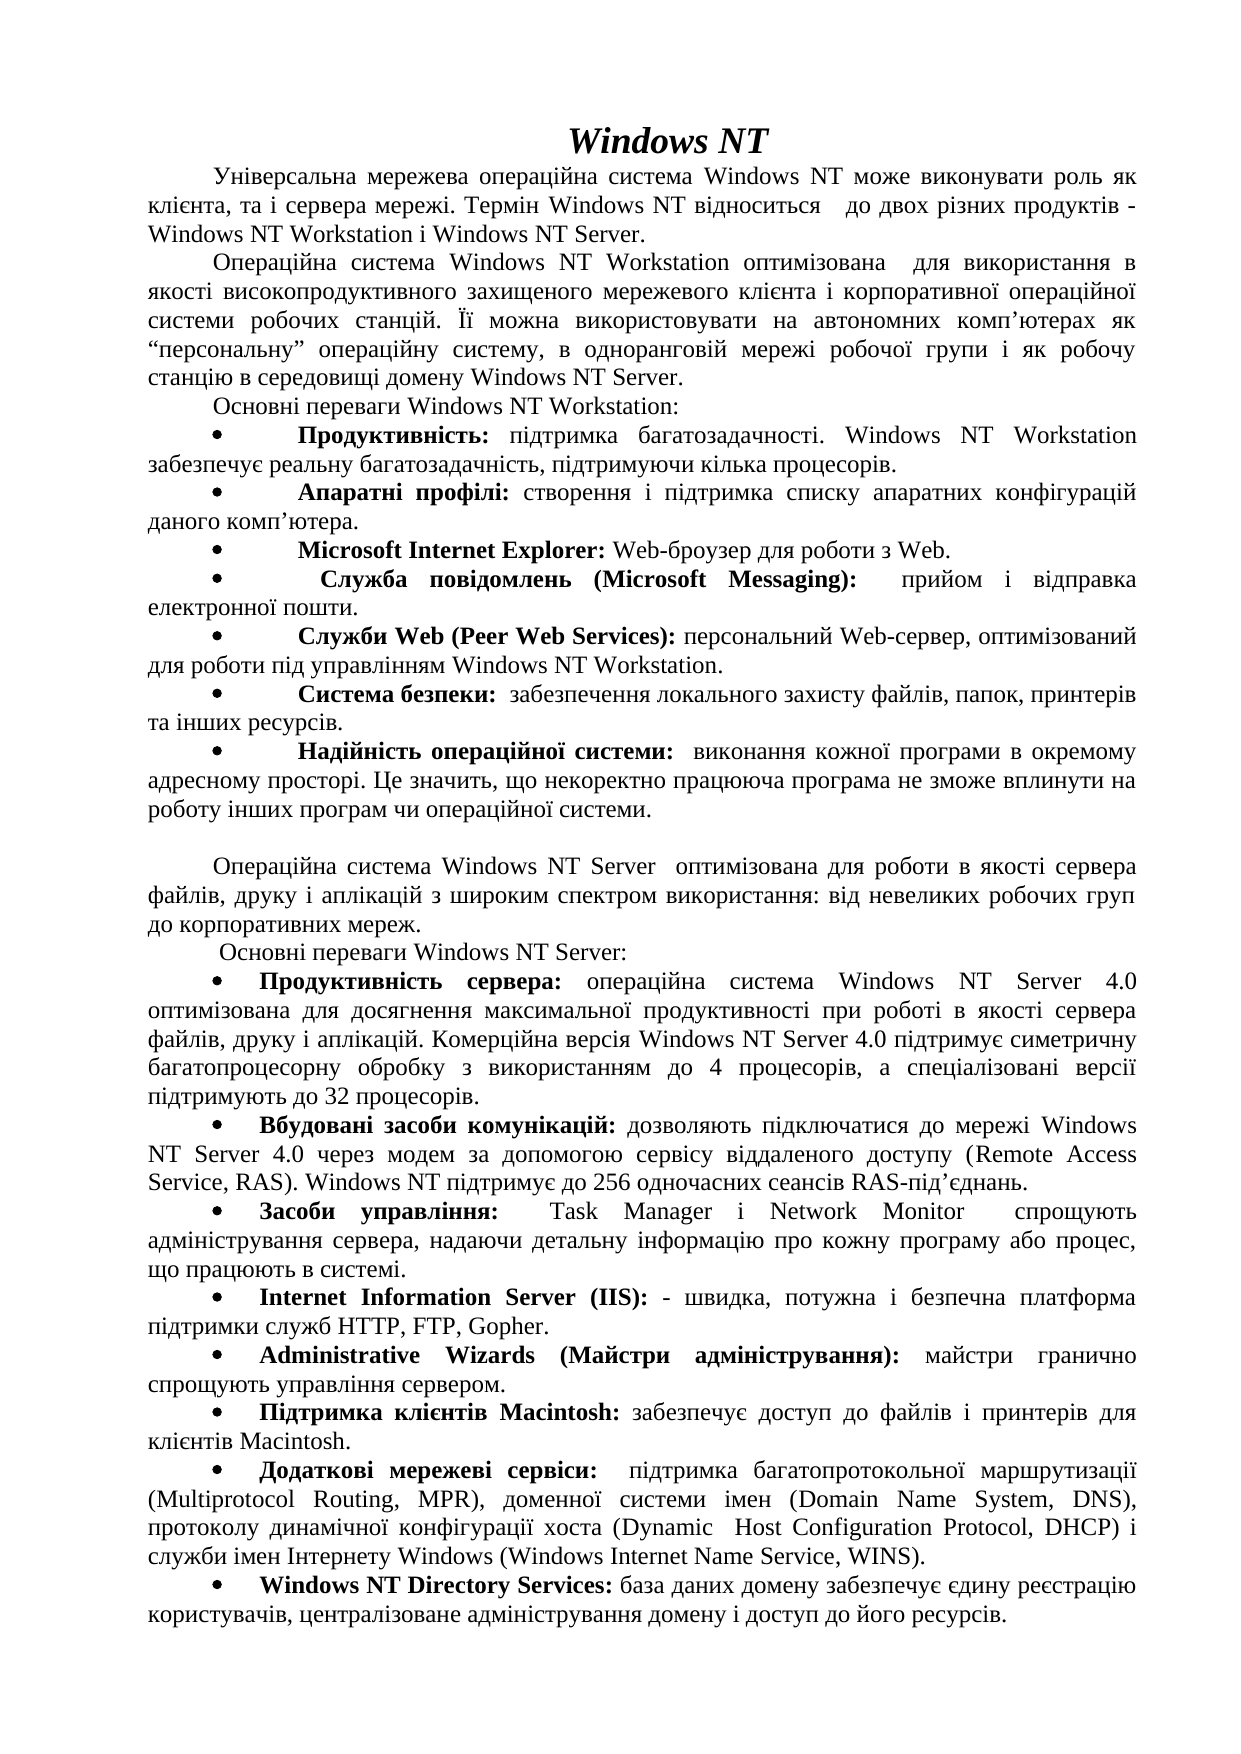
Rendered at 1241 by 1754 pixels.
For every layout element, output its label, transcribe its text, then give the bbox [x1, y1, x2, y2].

list Надійність операційної системи: виконання кожної програми в окремому адресному просторі. Це значить, що некоректно працююча програма не зможе вплинути на роботу інших програм чи операційної системи. [148, 736, 1137, 822]
list Система безпеки: забезпечення локального захисту файлів, папок, принтерів та інших ресурсів. [148, 679, 1137, 736]
text Основні переваги Windows NT Workstation: [148, 391, 1137, 420]
list Підтримка клієнтів Macintosh: забезпечує доступ до файлів і принтерів для клієнтів Macintosh. [148, 1397, 1137, 1455]
list Microsoft Internet Explorer: Web-броузер для роботи з Web. [148, 535, 1137, 564]
list Вбудовані засоби комунікацій: дозволяють підключатися до мережі Windows NT Server 4.0 через модем за допомогою сервісу віддаленого доступу (Remote Access Service, RAS). Windows NT підтримує до 256 одночасних сеансів RAS-під’єднань. [148, 1110, 1137, 1196]
text Операційна система Windows NT Workstation оптимізована для використання в якості високопродуктивного захищеного мережевого клієнта і корпоративної операційної системи робочих станцій. Її можна використовувати на автономних комп’ютерах як “персональну” операційну систему, в одноранговій мережі робочої групи і як робочу станцію в середовищі домену Windows NT Server. [148, 247, 1137, 391]
list Служба повідомлень (Microsoft Messaging): прийом і відправка електронної пошти. [148, 564, 1137, 621]
list Апаратні профілі: створення і підтримка списку апаратних конфігурацій даного комп’ютера. [148, 477, 1137, 535]
text Windows NT [148, 118, 1122, 161]
list Administrative Wizards (Майстри адміністрування): майстри гранично спрощують управління сервером. [148, 1340, 1137, 1397]
list Продуктивність сервера: операційна система Windows NT Server 4.0 оптимізована для досягнення максимальної продуктивності при роботі в якості сервера файлів, друку і аплікацій. Комерційна версія Windows NT Server 4.0 підтримує симетричну багатопроцесорну обробку з використанням до 4 процесорів, а спеціалізовані версії підтримують до 32 процесорів. [148, 966, 1137, 1110]
list Internet Information Server (IIS): - швидка, потужна і безпечна платформа підтримки служб HTTP, FTP, Gopher. [148, 1282, 1137, 1340]
list Засоби управління: Task Manager і Network Monitor спрощують адміністрування сервера, надаючи детальну інформацію про кожну програму або процес, що працюють в системі. [148, 1196, 1137, 1282]
text Операційна система Windows NT Server оптимізована для роботи в якості сервера файлів, друку і аплікацій з широким спектром використання: від невеликих робочих груп до корпоративних мереж. [148, 851, 1137, 937]
list Служби Web (Peer Web Services): персональний Web-сервер, оптимізований для роботи під управлінням Windows NT Workstation. [148, 621, 1137, 679]
list Додаткові мережеві сервіси: підтримка багатопротокольної маршрутизації (Multiprotocol Routing, MPR), доменної системи імен (Domain Name System, DNS), протоколу динамічної конфігурації хоста (Dynamic Host Configuration Protocol, DHCP) і служби імен Інтернету Windows (Windows Internet Name Service, WINS). [148, 1455, 1137, 1570]
text Основні переваги Windows NT Server: [148, 937, 1137, 966]
list Продуктивність: підтримка багатозадачності. Windows NT Workstation забезпечує реальну багатозадачність, підтримуючи кілька процесорів. [148, 420, 1137, 477]
text Універсальна мережева операційна система Windows NT може виконувати роль як клієнта, та і сервера мережі. Термін Windows NT відноситься до двох різних продуктів - Windows NT Workstation і Windows NT Server. [148, 161, 1137, 247]
list Windows NT Directory Services: база даних домену забезпечує єдину реєстрацію користувачів, централізоване адміністрування домену і доступ до його ресурсів. [148, 1570, 1137, 1627]
